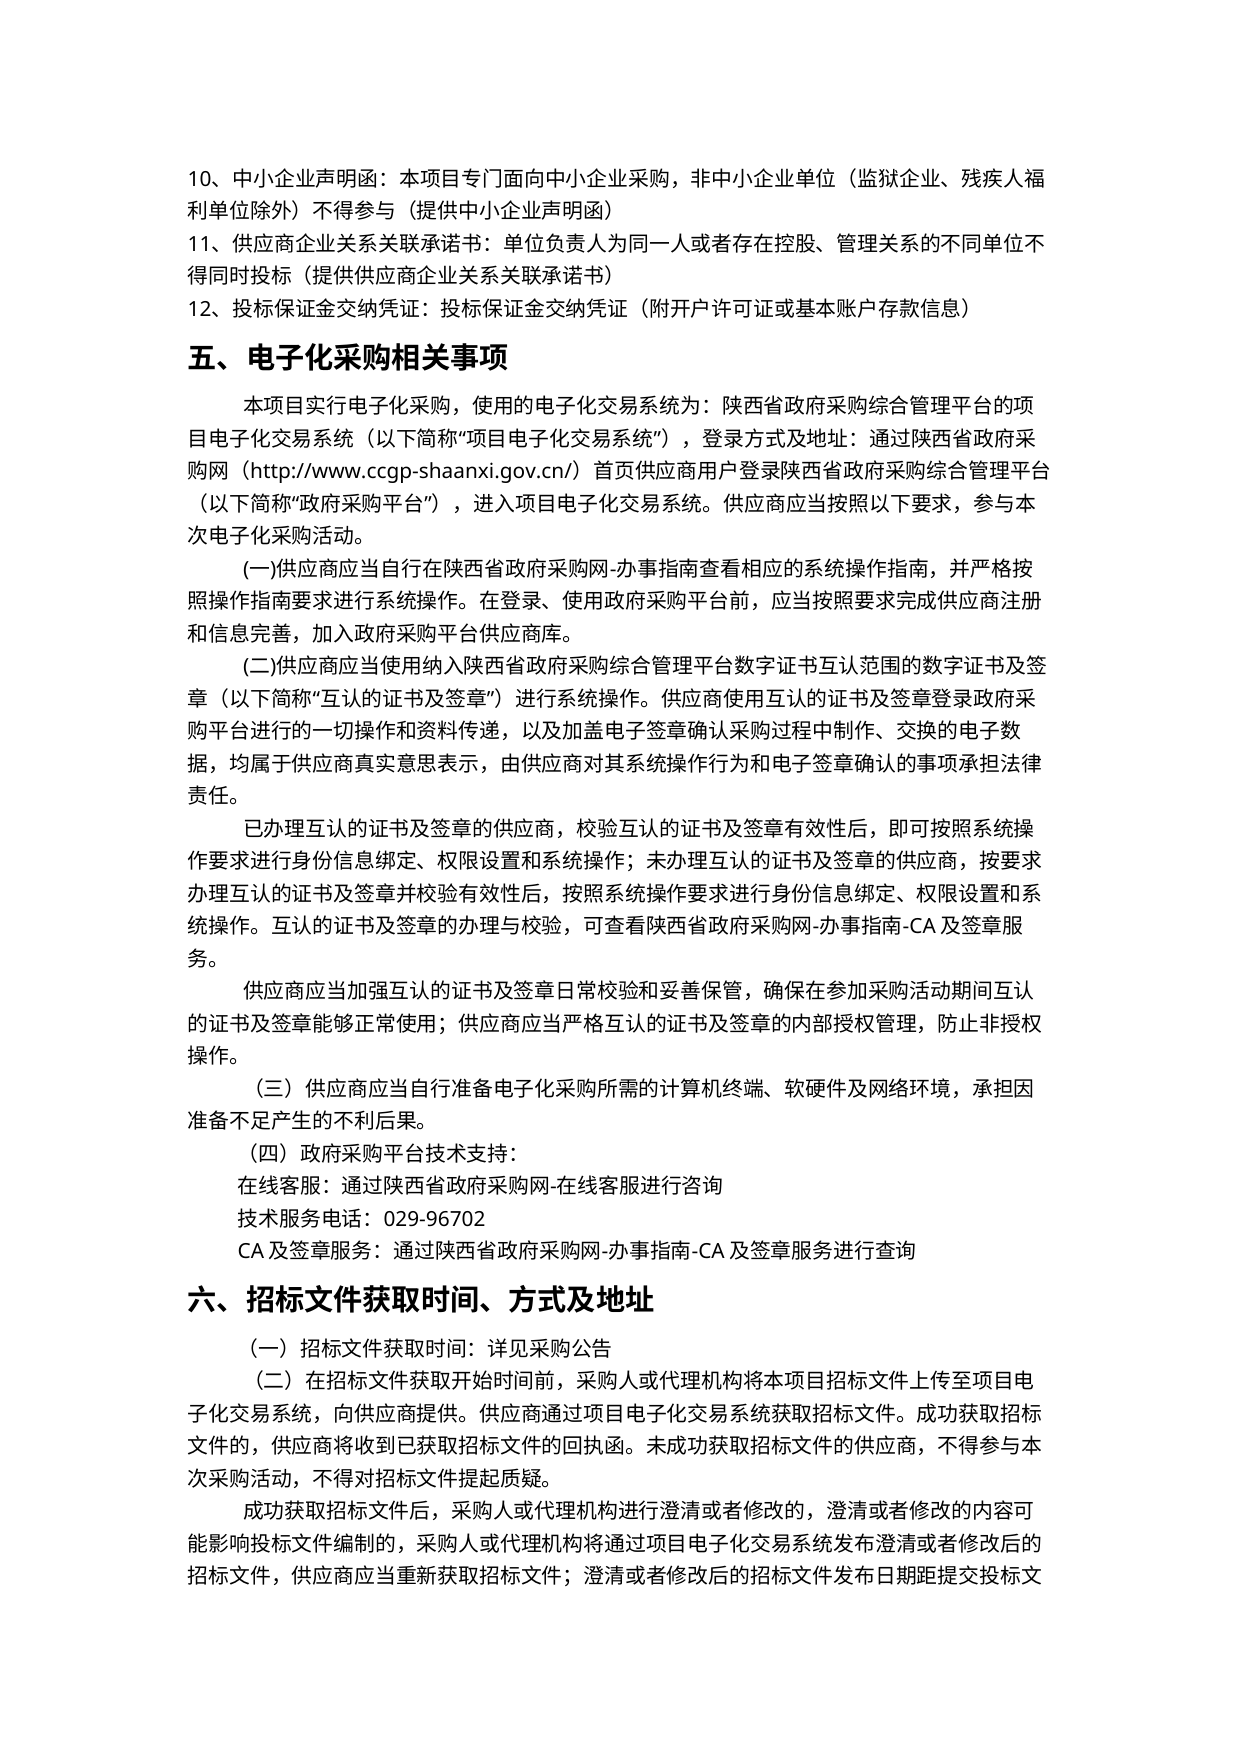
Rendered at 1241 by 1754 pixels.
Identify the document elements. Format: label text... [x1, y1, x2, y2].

text 供应商应当加强互认的证书及签章日常校验和妥善保管，确保在参加采购活动期间互认的证书及签章能够正常使用；供应商应当严格互认的证书及签章的内部授权管理，防止非授权操作。 [187, 974, 1053, 1072]
text 已办理互认的证书及签章的供应商，校验互认的证书及签章有效性后，即可按照系统操作要求进行身份信息绑定、权限设置和系统操作；未办理互认的证书及签章的供应商，按要求办理互认的证书及签章并校验有效性后，按照系统操作要求进行身份信息绑定、权限设置和系统操作。互认的证书及签章的办理与校验，可查看陕西省政府采购网-办事指南-CA及签章服务。 [187, 812, 1053, 974]
text 技术服务电话：029-96702 [187, 1202, 1053, 1234]
text （二）在招标文件获取开始时间前，采购人或代理机构将本项目招标文件上传至项目电子化交易系统，向供应商提供。供应商通过项目电子化交易系统获取招标文件。成功获取招标文件的，供应商将收到已获取招标文件的回执函。未成功获取招标文件的供应商，不得参与本次采购活动，不得对招标文件提起质疑。 [187, 1364, 1053, 1494]
text （四）政府采购平台技术支持： [187, 1137, 1053, 1169]
text （一）招标文件获取时间：详见采购公告 [187, 1332, 1053, 1364]
text 本项目实行电子化采购，使用的电子化交易系统为：陕西省政府采购综合管理平台的项目电子化交易系统（以下简称“项目电子化交易系统”），登录方式及地址：通过陕西省政府采购网（http://www.ccgp-shaanxi.gov.cn/）首页供应商用户登录陕西省政府采购综合管理平台（以下简称“政府采购平台”），进入项目电子化交易系统。供应商应当按照以下要求，参与本次电子化采购活动。 [187, 389, 1053, 552]
text 五、电子化采购相关事项 [187, 324, 1053, 389]
text 10、中小企业声明函：本项目专门面向中小企业采购，非中小企业单位（监狱企业、残疾人福利单位除外）不得参与（提供中小企业声明函） [187, 162, 1053, 227]
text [187, 1494, 1053, 1592]
text 12、投标保证金交纳凭证：投标保证金交纳凭证（附开户许可证或基本账户存款信息） [187, 292, 1053, 324]
text 六、招标文件获取时间、方式及地址 [187, 1267, 1053, 1332]
text （三）供应商应当自行准备电子化采购所需的计算机终端、软硬件及网络环境，承担因准备不足产生的不利后果。 [187, 1072, 1053, 1137]
text 在线客服：通过陕西省政府采购网-在线客服进行咨询 [187, 1169, 1053, 1202]
text 11、供应商企业关系关联承诺书：单位负责人为同一人或者存在控股、管理关系的不同单位不得同时投标（提供供应商企业关系关联承诺书） [187, 227, 1053, 292]
text (二)供应商应当使用纳入陕西省政府采购综合管理平台数字证书互认范围的数字证书及签章（以下简称“互认的证书及签章”）进行系统操作。供应商使用互认的证书及签章登录政府采购平台进行的一切操作和资料传递，以及加盖电子签章确认采购过程中制作、交换的电子数据，均属于供应商真实意思表示，由供应商对其系统操作行为和电子签章确认的事项承担法律责任。 [187, 649, 1053, 812]
text CA及签章服务：通过陕西省政府采购网-办事指南-CA及签章服务进行查询 [187, 1234, 1053, 1267]
text (一)供应商应当自行在陕西省政府采购网-办事指南查看相应的系统操作指南，并严格按照操作指南要求进行系统操作。在登录、使用政府采购平台前，应当按照要求完成供应商注册和信息完善，加入政府采购平台供应商库。 [187, 552, 1053, 649]
